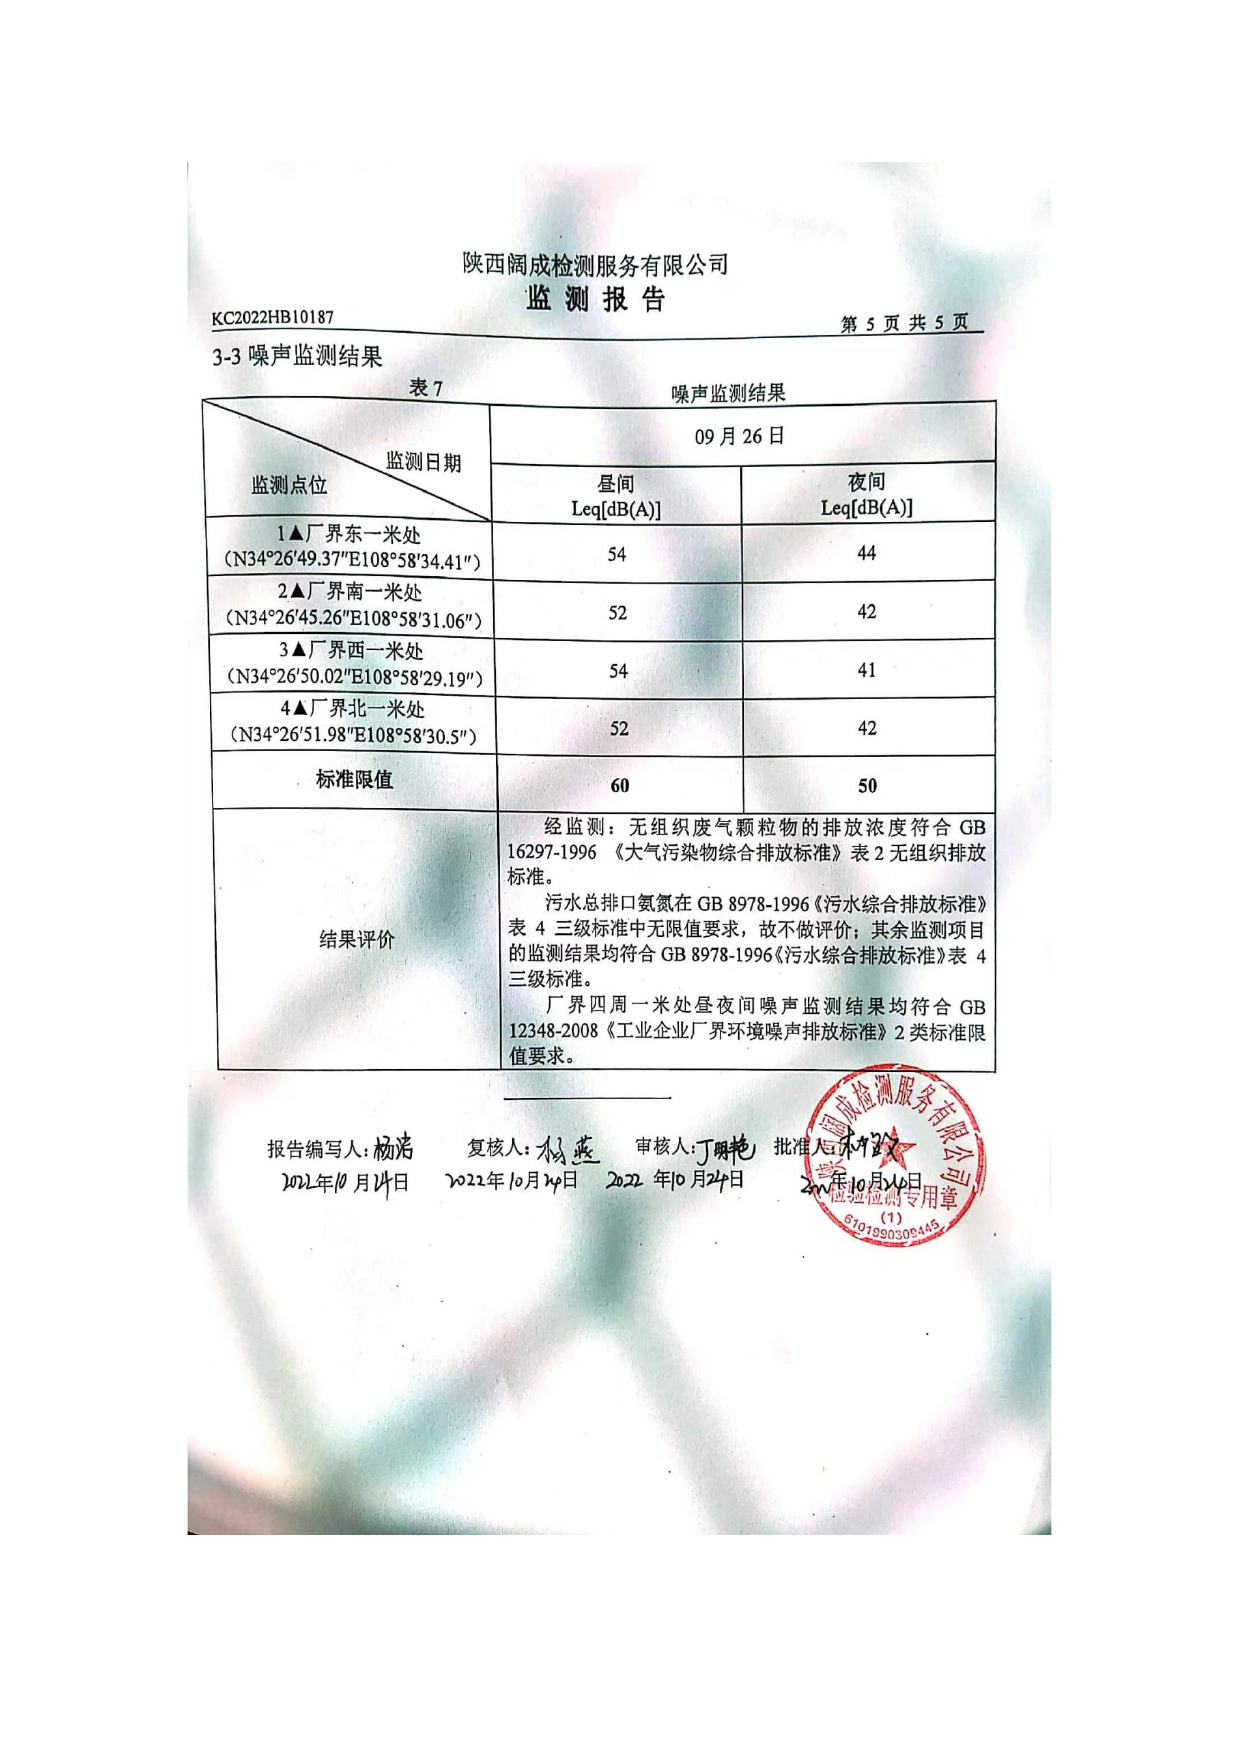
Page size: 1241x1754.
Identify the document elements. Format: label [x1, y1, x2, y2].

picture [187, 162, 1052, 1535]
